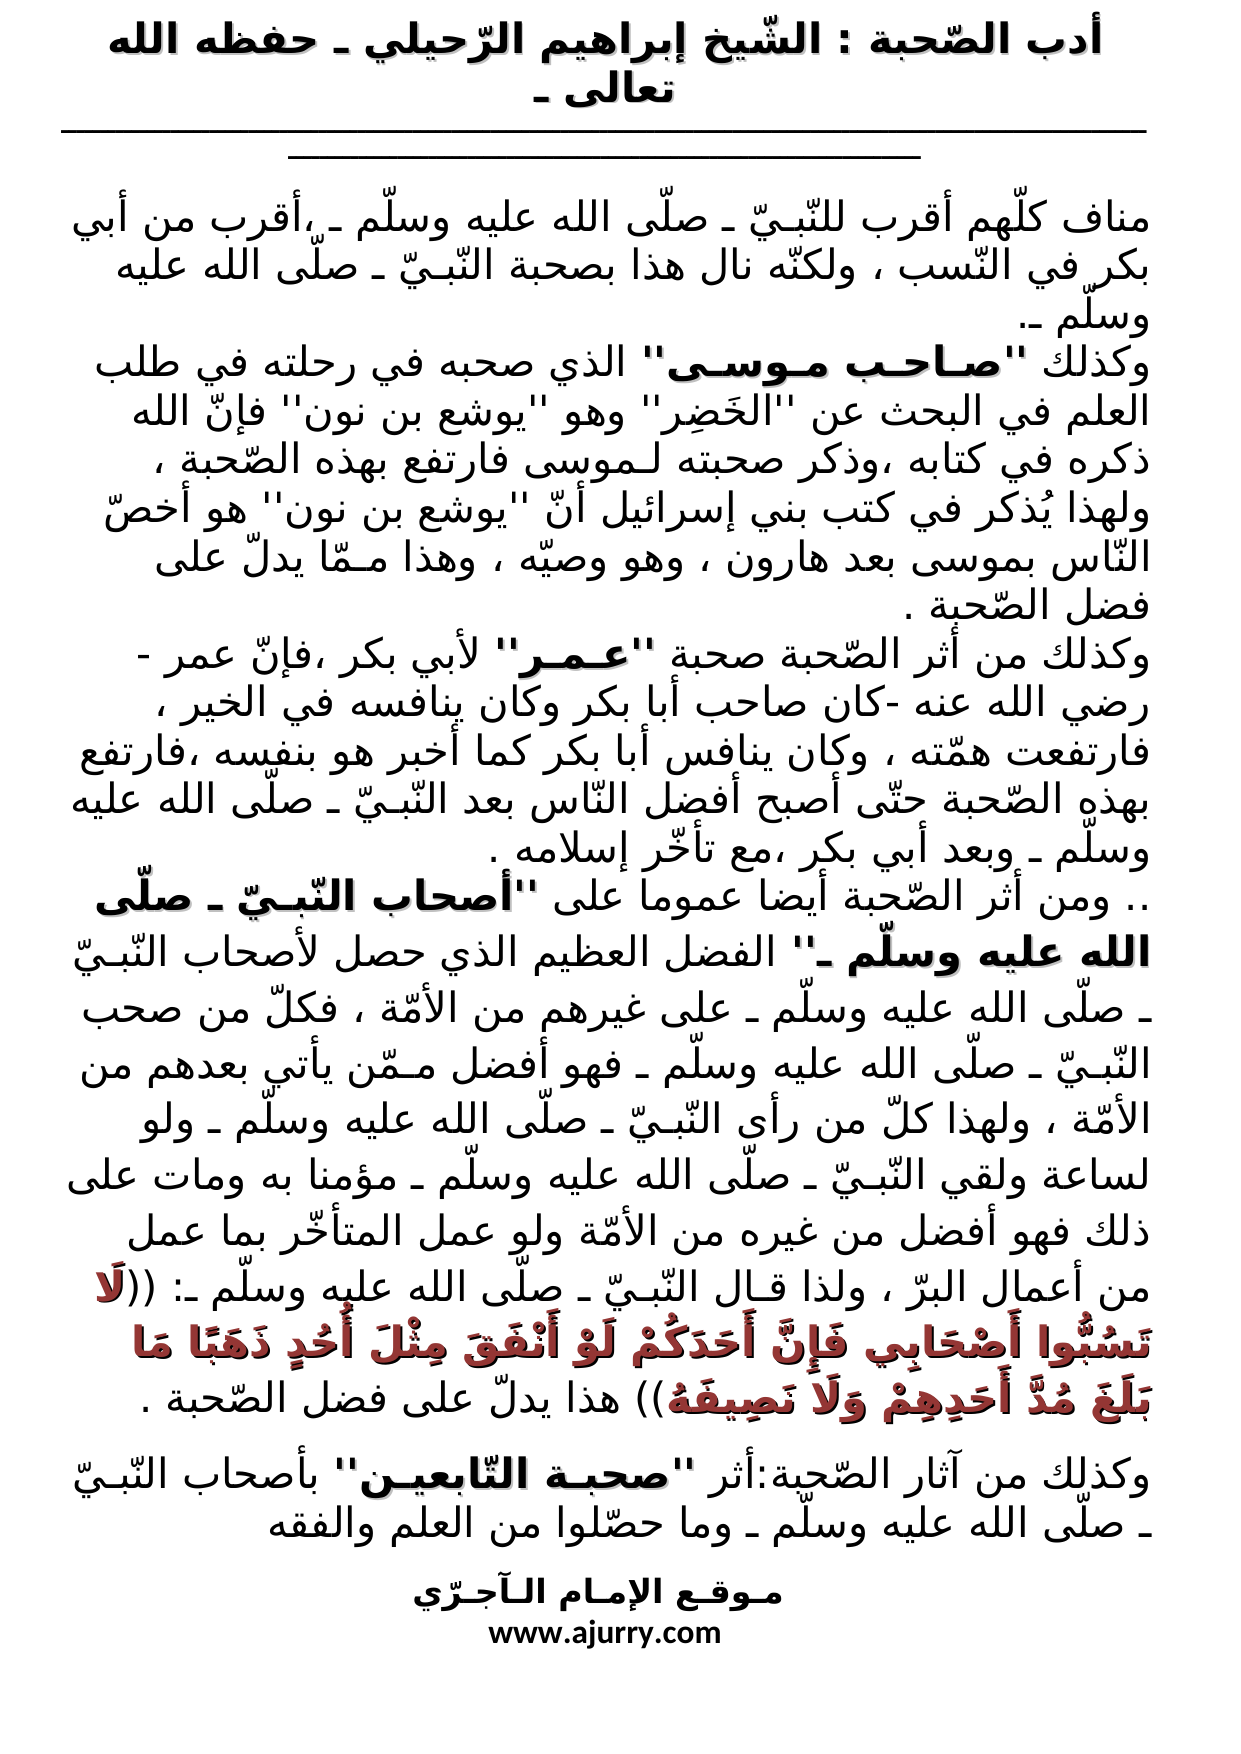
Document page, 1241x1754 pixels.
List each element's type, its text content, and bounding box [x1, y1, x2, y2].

text .. ومن أثر الصّحبة أيضا عموما على ''أصحاب النّبـيّ ـ صلّى الله عليه وسلّم ـ'' الفضل العظيم الذي حصل لأصحاب النّبـيّ ـ صلّى الله عليه وسلّم ـ على غيرهم من الأمّة ، فكلّ من صحب النّبـيّ ـ صلّى الله عليه وسلّم ـ فهو أفضل مـمّن يأتي بعدهم من الأمّة ، ولهذا كلّ من رأى النّبـيّ ـ صلّى الله عليه وسلّم ـ ولو لساعة ولقي النّبـيّ ـ صلّى الله عليه وسلّم ـ مؤمنا به ومات على ذلك فهو أفضل من غيره من الأمّة ولو عمل المتأخّر بما عمل من أعمال البرّ ، ولذا قـال النّبـيّ ـ صلّى الله عليه وسلّم ـ: ((لَا تَسُبُّوا أَصْحَابِي فَإِنَّ أَحَدَكُمْ لَوْ أَنْفَقَ مِثْلَ أُحُدٍ ذَهَبًا مَا بَلَغَ مُدَّ أَحَدِهِمْ وَلَا نَصِيفَهُ)) هذا يدلّ على فضل الصّحبة . [59, 872, 1152, 1422]
text وكذلك ''صـاحـب مـوسـى'' الذي صحبه في رحلته في طلب العلم في البحث عن ''الخَضِر'' وهو ''يوشع بن نون'' فإنّ الله ذكره في كتابه ،وذكر صحبته لـموسى فارتفع بهذه الصّحبة ، ولهذا يُذكر في كتب بني إسرائيل أنّ ''يوشع بن نون'' هو أخصّ النّاس بموسى بعد هارون ، وهو وصيّه ، وهذا مـمّا يدلّ على فضل الصّحبة . [59, 338, 1152, 629]
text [59, 193, 1152, 338]
text وكذلك من أثر الصّحبة صحبة ''عـمـر'' لأبي بكر ،فإنّ عمر -رضي الله عنه -كان صاحب أبا بكر وكان ينافسه في الخير ، فارتفعت همّته ، وكان ينافس أبا بكر كما أخبر هو بنفسه ،فارتفع بهذه الصّحبة حتّى أصبح أفضل النّاس بعد النّبـيّ ـ صلّى الله عليه وسلّم ـ وبعد أبي بكر ،مع تأخّر إسلامه . [59, 629, 1152, 872]
text وكذلك من آثار الصّحبة:أثر ''صحبـة التّابعيـن'' بأصحاب النّبـيّ ـ صلّى الله عليه وسلّم ـ وما حصّلوا من العلم والفقه [59, 1450, 1152, 1547]
